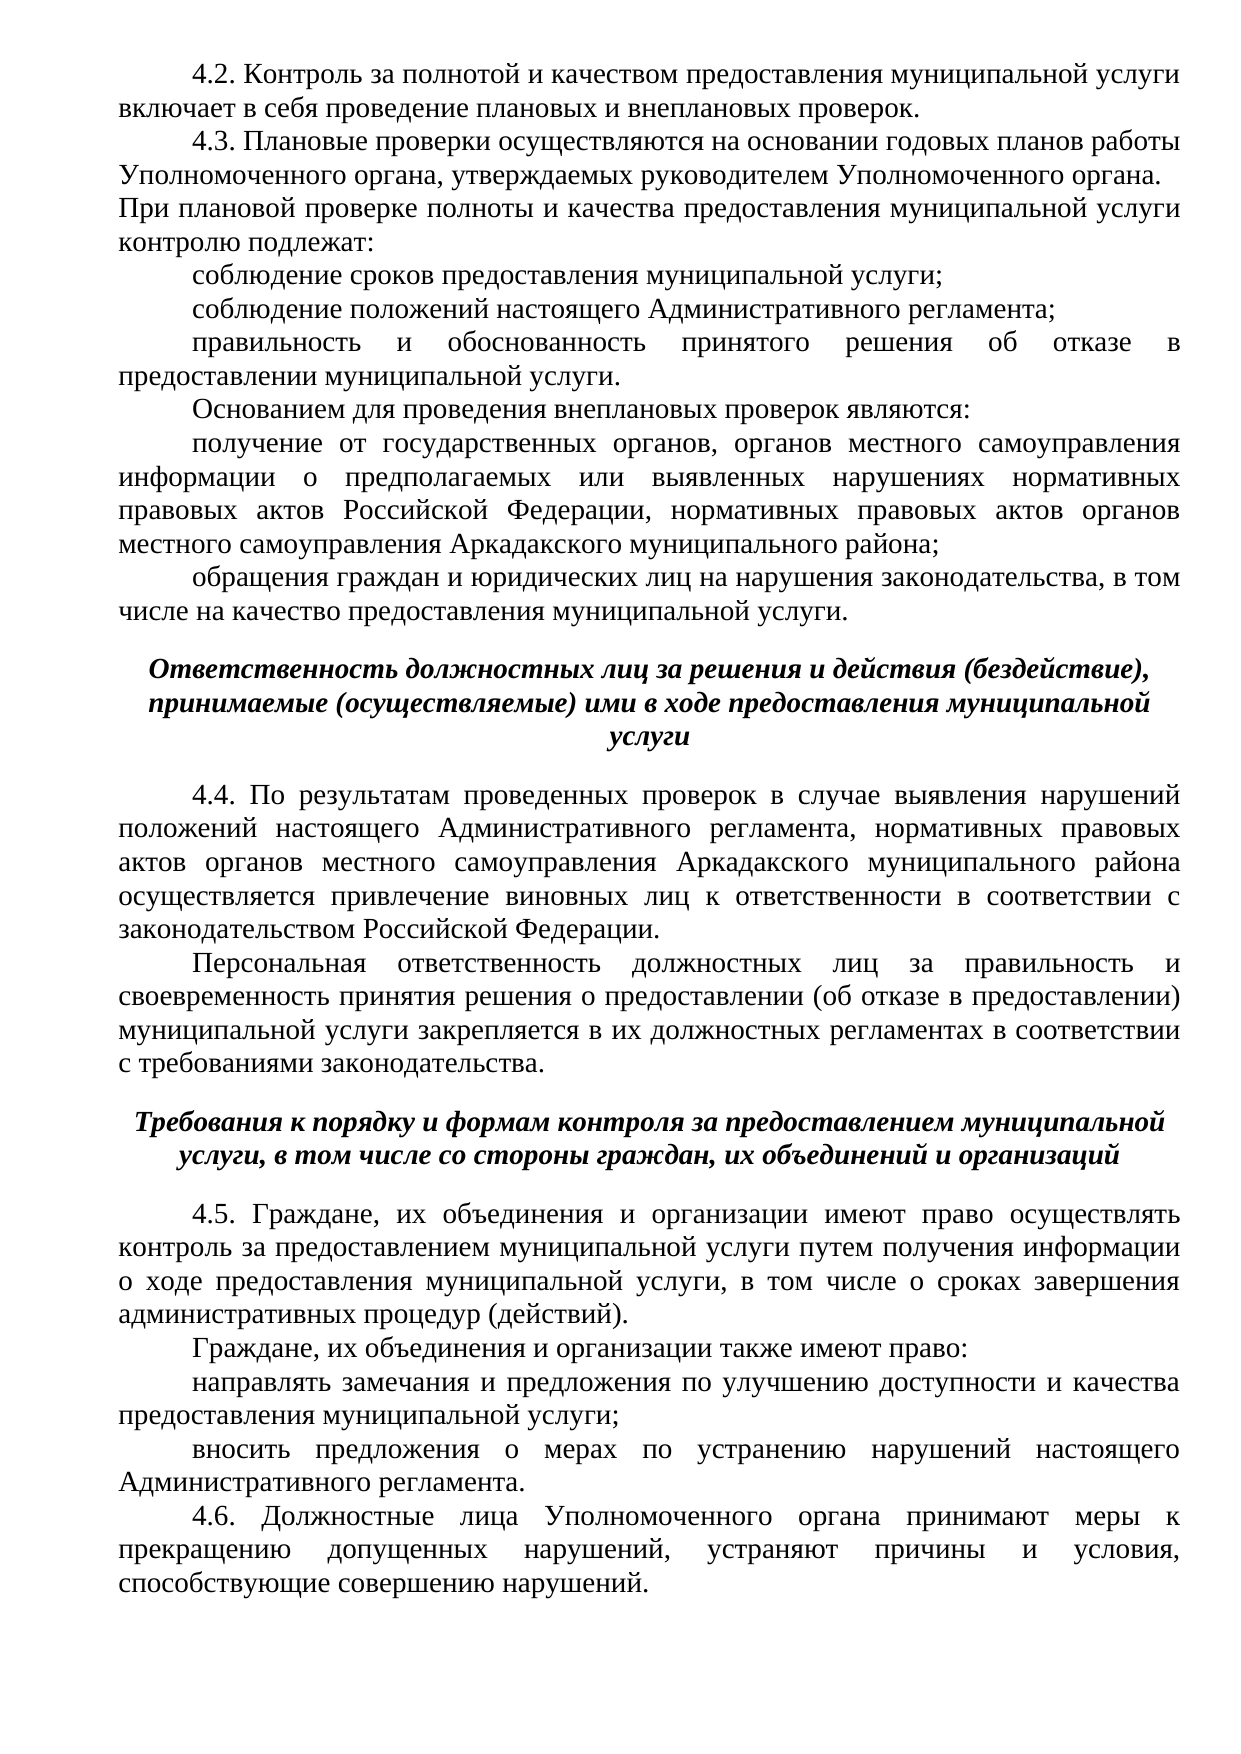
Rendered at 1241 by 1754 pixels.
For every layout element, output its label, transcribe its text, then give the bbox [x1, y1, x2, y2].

text вносить предложения о мерах по устранению нарушений настоящего Административного регламента. [118, 1431, 1181, 1498]
text соблюдение сроков предоставления муниципальной услуги; [118, 257, 1181, 291]
text Требования к порядку и формам контроля за предоставлением муниципальной услуги, в том числе со стороны граждан, их объединений и организаций [118, 1104, 1181, 1171]
text Граждане, их объединения и организации также имеют право: [118, 1330, 1181, 1364]
text 4.5. Граждане, их объединения и организации имеют право осуществлять контроль за предоставлением муниципальной услуги путем получения информации о ходе предоставления муниципальной услуги, в том числе о сроках завершения административных процедур (действий). [118, 1196, 1181, 1330]
text 4.4. По результатам проведенных проверок в случае выявления нарушений положений настоящего Административного регламента, нормативных правовых актов органов местного самоуправления Аркадакского муниципального района осуществляется привлечение виновных лиц к ответственности в соответствии с законодательством Российской Федерации. [118, 777, 1181, 945]
text Основанием для проведения внеплановых проверок являются: [118, 392, 1181, 425]
text соблюдение положений настоящего Административного регламента; [118, 291, 1181, 324]
text 4.6. Должностные лица Уполномоченного органа принимают меры к прекращению допущенных нарушений, устраняют причины и условия, способствующие совершению нарушений. [118, 1498, 1181, 1598]
text обращения граждан и юридических лиц на нарушения законодательства, в том числе на качество предоставления муниципальной услуги. [118, 559, 1181, 626]
text При плановой проверке полноты и качества предоставления муниципальной услуги контролю подлежат: [118, 190, 1181, 257]
text 4.3. Плановые проверки осуществляются на основании годовых планов работы Уполномоченного органа, утверждаемых руководителем Уполномоченного органа. [118, 123, 1181, 190]
text направлять замечания и предложения по улучшению доступности и качества предоставления муниципальной услуги; [118, 1364, 1181, 1431]
text Ответственность должностных лиц за решения и действия (бездействие), принимаемые (осуществляемые) ими в ходе предоставления муниципальной услуги [118, 651, 1181, 752]
text 4.2. Контроль за полнотой и качеством предоставления муниципальной услуги включает в себя проведение плановых и внеплановых проверок. [118, 56, 1181, 123]
text получение от государственных органов, органов местного самоуправления информации о предполагаемых или выявленных нарушениях нормативных правовых актов Российской Федерации, нормативных правовых актов органов местного самоуправления Аркадакского муниципального района; [118, 425, 1181, 559]
text правильность и обоснованность принятого решения об отказе в предоставлении муниципальной услуги. [118, 324, 1181, 392]
text Персональная ответственность должностных лиц за правильность и своевременность принятия решения о предоставлении (об отказе в предоставлении) муниципальной услуги закрепляется в их должностных регламентах в соответствии с требованиями законодательства. [118, 945, 1181, 1079]
